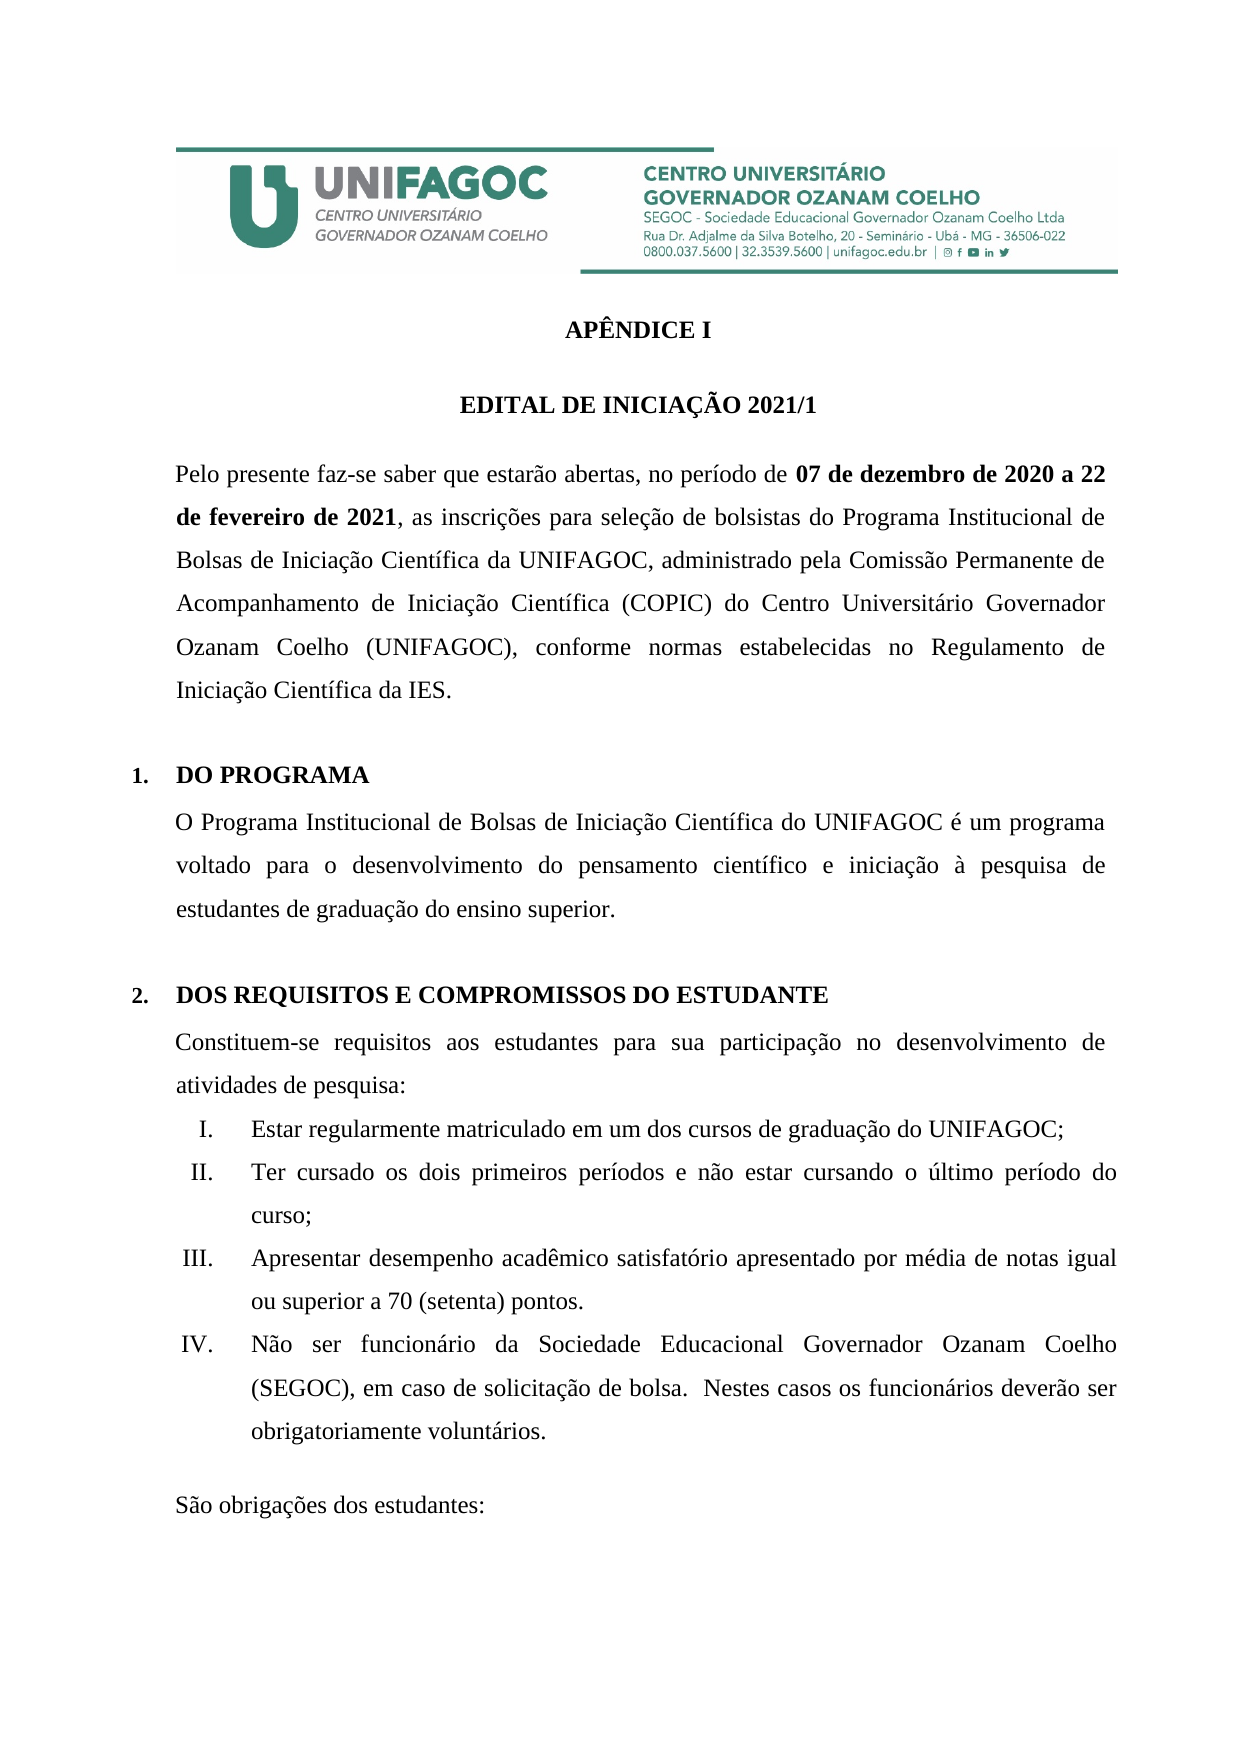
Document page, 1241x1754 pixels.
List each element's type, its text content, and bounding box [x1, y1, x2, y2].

text EDITAL DE INICIAÇÃO 2021/1 [175, 390, 1102, 419]
subtitle DOS REQUISITOS E COMPROMISSOS DO ESTUDANTE [131, 980, 1118, 1009]
text Constituem-se requisitos aos estudantes para sua participação no desenvolvimento de atividades de pesquisa: [175, 1027, 1106, 1099]
list Ter cursado os dois primeiros períodos e não estar cursando o último período do curso; [213, 1157, 1118, 1229]
list Não ser funcionário da Sociedade Educacional Governador Ozanam Coelho (SEGOC), em caso de solicitação de bolsa. Nestes casos os funcionários deverão ser obrigatoriamente voluntários. [213, 1329, 1118, 1444]
list Apresentar desempenho acadêmico satisfatório apresentado por média de notas igual ou superior a 70 (setenta) pontos. [213, 1243, 1118, 1315]
text APÊNDICE I [175, 315, 1102, 344]
text São obrigações dos estudantes: [175, 1490, 1106, 1519]
picture [176, 147, 1118, 274]
subtitle DO PROGRAMA [131, 760, 1118, 789]
text O Programa Institucional de Bolsas de Iniciação Científica do UNIFAGOC é um programa voltado para o desenvolvimento do pensamento científico e iniciação à pesquisa de estudantes de graduação do ensino superior. [175, 807, 1106, 922]
list Estar regularmente matriculado em um dos cursos de graduação do UNIFAGOC; [213, 1114, 1118, 1143]
text Pelo presente faz-se saber que estarão abertas, no período de 07 de dezembro de 2020 a 22 de fevereiro de 2021, as inscrições para seleção de bolsistas do Programa Institucional de Bolsas de Iniciação Científica da UNIFAGOC, administrado pela Comissão Permanente de Acompanhamento de Iniciação Científica (COPIC) do Centro Universitário Governador Ozanam Coelho (UNIFAGOC), conforme normas estabelecidas no Regulamento de Iniciação Científica da IES. [175, 459, 1106, 703]
